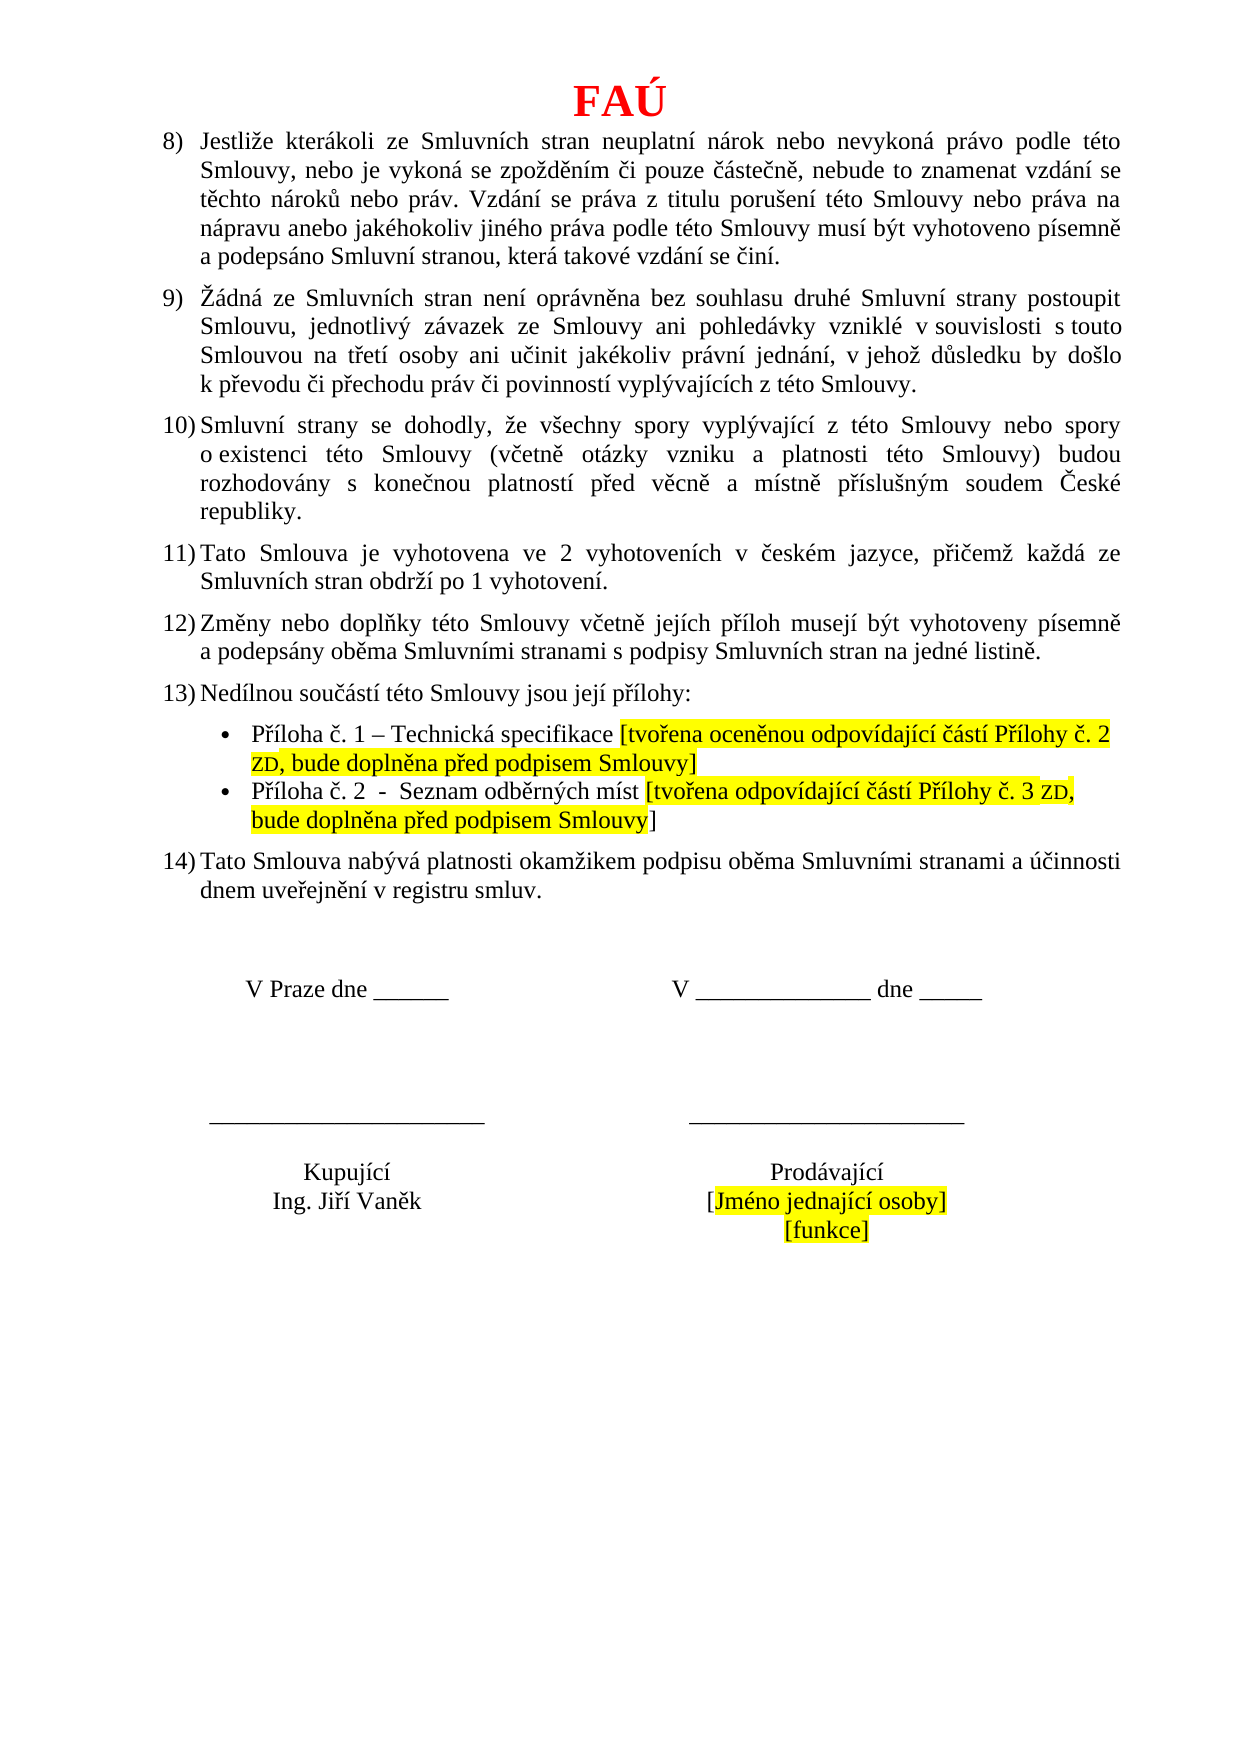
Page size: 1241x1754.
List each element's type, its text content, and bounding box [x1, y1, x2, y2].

table_header V Praze dne ______ [107, 974, 587, 1098]
table_cell Kupující Ing. Jiří Vaněk [107, 1157, 587, 1243]
list Příloha č. 1 – Technická specifikace [tvořena oceněnou odpovídající částí Přílohy č. 2 ZD, bude doplněna před podpisem Smlouvy] [697, 719, 1122, 776]
list Příloha č. 2 - Seznam odběrných míst [tvořena odpovídající částí Přílohy č. 3 ZD, bude doplněna před podpisem Smlouvy] [648, 776, 1122, 834]
table_cell ______________________ [587, 1098, 1066, 1157]
subtitle Žádná ze Smluvních stran není oprávněna bez souhlasu druhé Smluvní strany postoupit Smlouvu, jednotlivý závazek ze Smlouvy ani pohledávky vzniklé v souvislosti s touto Smlouvou na třetí osoby ani učinit jakékoliv právní jednání, v jehož důsledku by došlo k převodu či přechodu práv či povinností vyplývajících z této Smlouvy. [162, 283, 1122, 398]
table_header V ______________ dne _____ [587, 974, 1066, 1098]
subtitle Nedílnou součástí této Smlouvy jsou její přílohy: [162, 678, 1122, 706]
list Příloha č. 1 – Technická specifikace [tvořena oceněnou odpovídající částí Přílohy č. 2 ZD, bude doplněna před podpisem Smlouvy] [222, 719, 620, 776]
list Příloha č. 2 - Seznam odběrných míst [tvořena odpovídající částí Přílohy č. 3 ZD, bude doplněna před podpisem Smlouvy] [222, 776, 645, 834]
subtitle Tato Smlouva nabývá platnosti okamžikem podpisu oběma Smluvními stranami a účinnosti dnem uveřejnění v registru smluv. [162, 846, 1122, 904]
subtitle Změny nebo doplňky této Smlouvy včetně jejích příloh musejí být vyhotoveny písemně a podepsány oběma Smluvními stranami s podpisy Smluvních stran na jedné listině. [162, 608, 1122, 665]
subtitle Tato Smlouva je vyhotovena ve 2 vyhotoveních v českém jazyce, přičemž každá ze Smluvních stran obdrží po 1 vyhotovení. [162, 538, 1122, 595]
table_cell ______________________ [107, 1098, 587, 1157]
table_cell Prodávající [Jméno jednající osoby] [funkce] [587, 1157, 1066, 1243]
subtitle Jestliže kterákoli ze Smluvních stran neuplatní nárok nebo nevykoná právo podle této Smlouvy, nebo je vykoná se zpožděním či pouze částečně, nebude to znamenat vzdání se těchto nároků nebo práv. Vzdání se práva z titulu porušení této Smlouvy nebo práva na nápravu anebo jakéhokoliv jiného práva podle této Smlouvy musí být vyhotoveno písemně a podepsáno Smluvní stranou, která takové vzdání se činí. [162, 126, 1122, 270]
subtitle Smluvní strany se dohodly, že všechny spory vyplývající z této Smlouvy nebo spory o existenci této Smlouvy (včetně otázky vzniku a platnosti této Smlouvy) budou rozhodovány s konečnou platností před věcně a místně příslušným soudem České republiky. [162, 410, 1122, 525]
